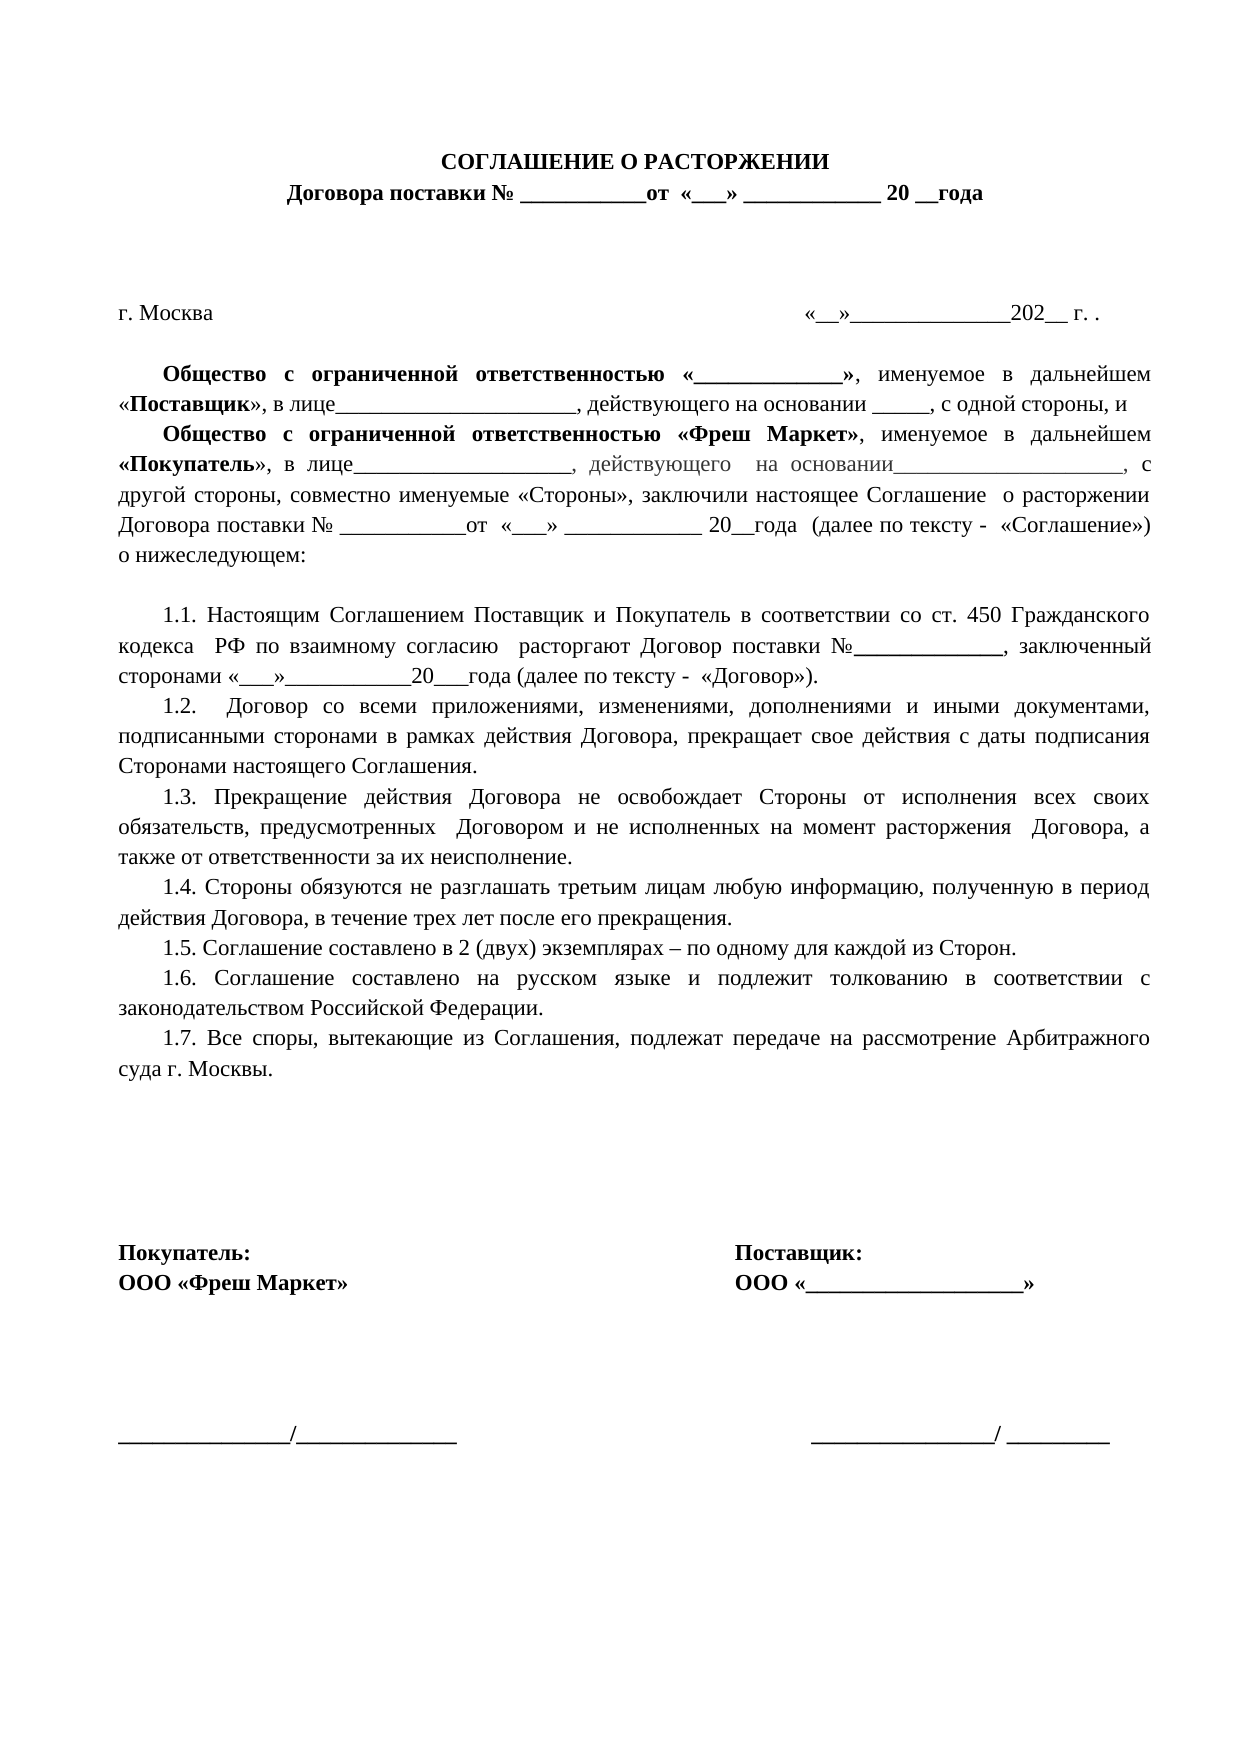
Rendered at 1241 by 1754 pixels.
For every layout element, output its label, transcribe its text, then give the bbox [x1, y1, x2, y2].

text Общество с ограниченной ответственностью «Фреш Маркет», именуемое в дальнейшем «Покупатель», в лице___________________, действующего на основании____________________, с другой стороны, совместно именуемые «Стороны», заключили настоящее Соглашение о расторжении Договора поставки № ___________от «___» ____________ 20__года (далее по тексту - «Соглашение») о нижеследующем: [118, 420, 1152, 567]
text СОГЛАШЕНИЕ О РАСТОРЖЕНИИ [118, 148, 1152, 175]
text 1.1. Настоящим Соглашением Поставщик и Покупатель в соответствии со ст. 450 Гражданского кодекса РФ по взаимному согласию расторгают Договор поставки №_____________, заключенный сторонами «___»___________20___года (далее по тексту - «Договор»). [118, 601, 1152, 688]
text _______________/______________ ________________/ _________ [118, 1420, 1152, 1446]
text ООО «Фреш Маркет» ООО «___________________» [118, 1269, 1152, 1295]
text 1.3. Прекращение действия Договора не освобождает Стороны от исполнения всех своих обязательств, предусмотренных Договором и не исполненных на момент расторжения Договора, а также от ответственности за их неисполнение. [118, 783, 1152, 869]
text 1.6. Соглашение составлено на русском языке и подлежит толкованию в соответствии с законодательством Российской Федерации. [118, 964, 1152, 1021]
text 1.7. Все споры, вытекающие из Соглашения, подлежат передаче на рассмотрение Арбитражного суда г. Москвы. [118, 1024, 1152, 1081]
text 1.4. Стороны обязуются не разглашать третьим лицам любую информацию, полученную в период действия Договора, в течение трех лет после его прекращения. [118, 873, 1152, 930]
text 1.2. Договор со всеми приложениями, изменениями, дополнениями и иными документами, подписанными сторонами в рамках действия Договора, прекращает свое действия с даты подписания Сторонами настоящего Соглашения. [118, 692, 1152, 779]
subtitle г. Москва «__»______________202__ г. . [118, 299, 1152, 326]
text Договора поставки № ___________от «___» ____________ 20 __года [118, 178, 1152, 205]
text Покупатель: Поставщик: [118, 1239, 1152, 1265]
text Общество с ограниченной ответственностью «_____________», именуемое в дальнейшем «Поставщик», в лице_____________________, действующего на основании _____, с одной стороны, и [118, 360, 1152, 416]
text 1.5. Соглашение составлено в 2 (двух) экземплярах – по одному для каждой из Сторон. [118, 934, 1152, 960]
